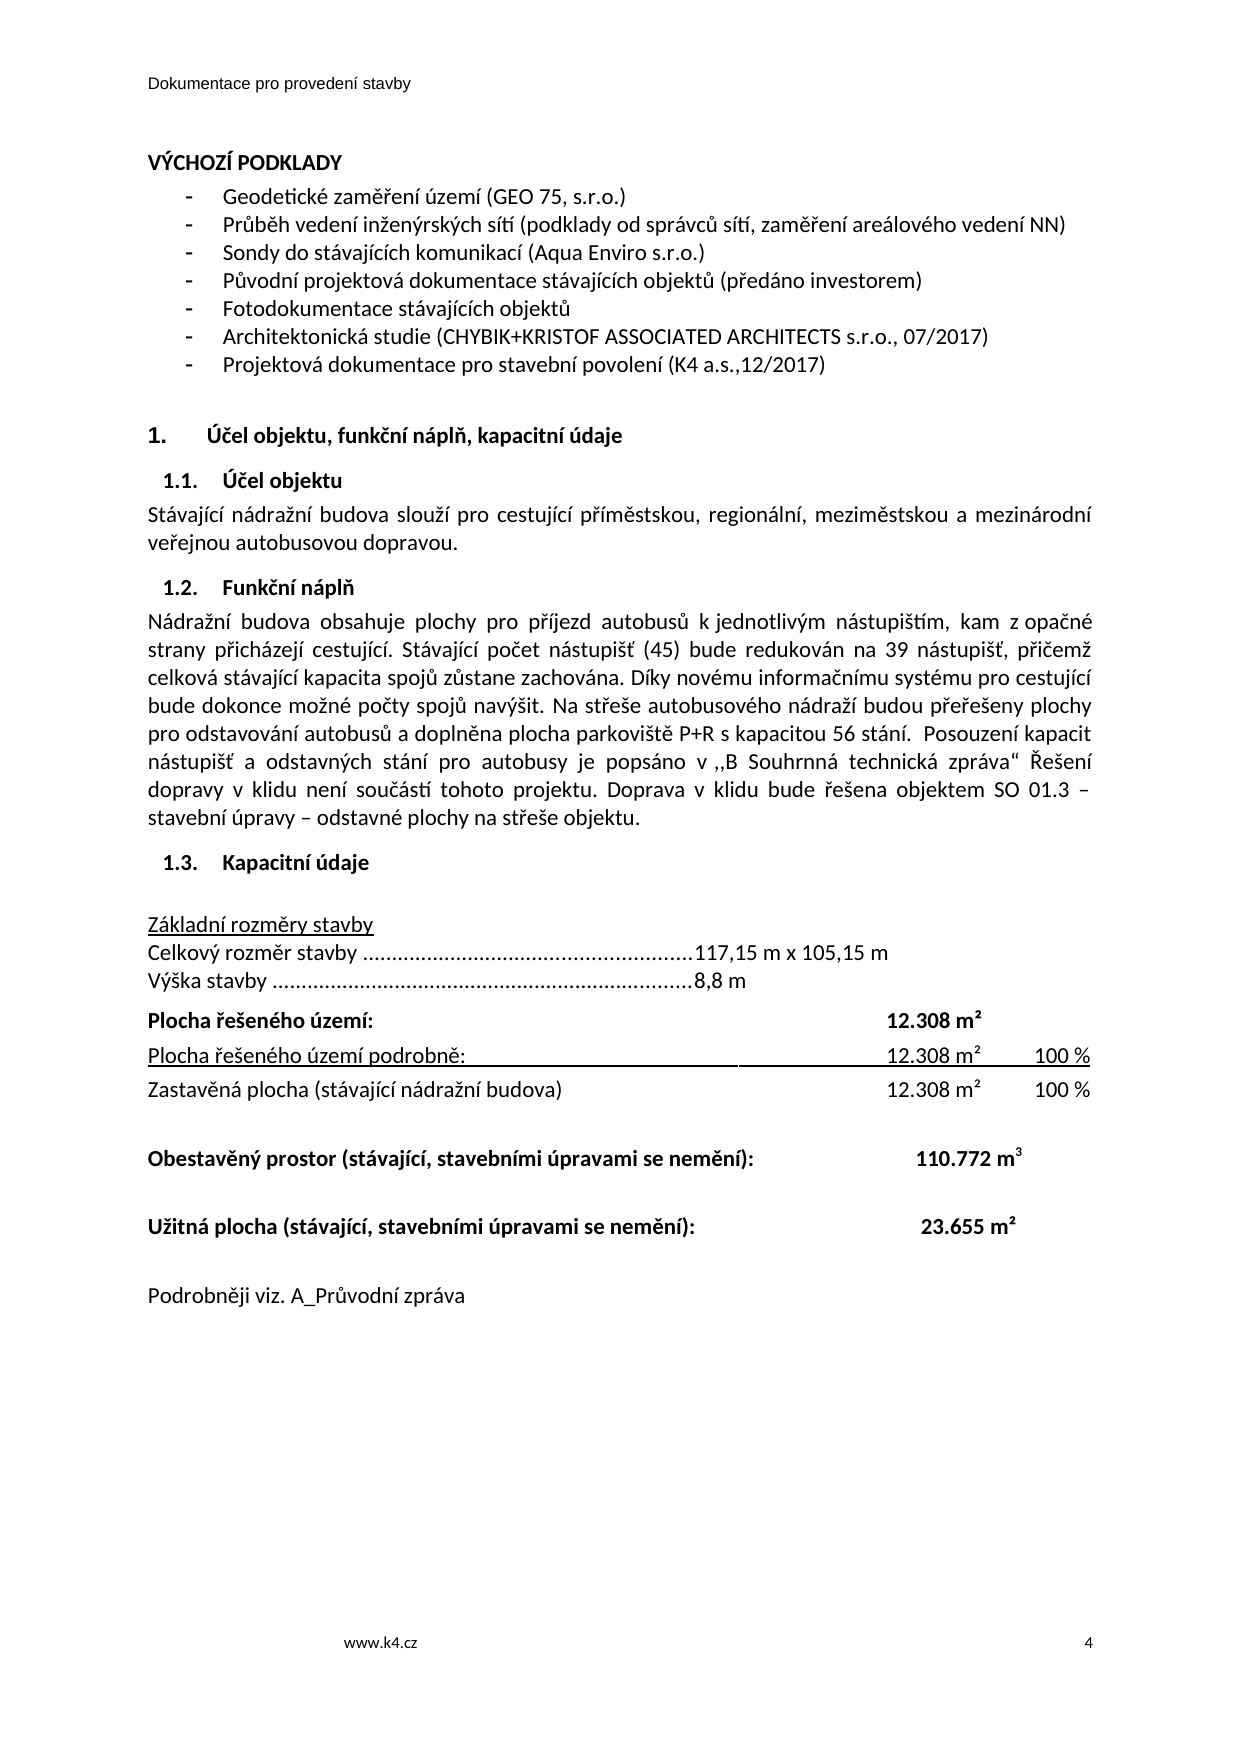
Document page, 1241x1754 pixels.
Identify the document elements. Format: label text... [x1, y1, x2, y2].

text Užitná plocha (stávající, stavebními úpravami se nemění): 23.655 m² [148, 1212, 1093, 1240]
list Geodetické zaměření území (GEO 75, s.r.o.) [185, 182, 1093, 210]
subtitle Funkční náplň [162, 573, 1093, 601]
text Základní rozměry stavby [148, 910, 1093, 938]
list Projektová dokumentace pro stavební povolení (K4 a.s.,12/2017) [185, 350, 1093, 378]
text Celkový rozměr stavby 117,15 m x 105,15 m [148, 938, 1093, 966]
text Stávající nádražní budova slouží pro cestující příměstskou, regionální, meziměstskou a mezinárodní veřejnou autobusovou dopravou. [148, 500, 1093, 556]
text Plocha řešeného území podrobně: 12.308 m² 100 % [148, 1041, 1093, 1069]
subtitle Kapacitní údaje [162, 848, 1093, 876]
text Nádražní budova obsahuje plochy pro příjezd autobusů k jednotlivým nástupištím, kam z opačné strany přicházejí cestující. Stávající počet nástupišť (45) bude redukován na 39 nástupišť, přičemž celková stávající kapacita spojů zůstane zachována. Díky novému informačnímu systému pro cestující bude dokonce možné počty spojů navýšit. Na střeše autobusového nádraží budou přeřešeny plochy pro odstavování autobusů a doplněna plocha parkoviště P+R s kapacitou 56 stání. Posouzení kapacit nástupišť a odstavných stání pro autobusy je popsáno v ,,B Souhrnná technická zpráva“ Řešení dopravy v klidu není součástí tohoto projektu. Doprava v klidu bude řešena objektem SO 01.3 – stavební úpravy – odstavné plochy na střeše objektu. [148, 607, 1093, 831]
list Původní projektová dokumentace stávajících objektů (předáno investorem) [185, 266, 1093, 294]
list Průběh vedení inženýrských sítí (podklady od správců sítí, zaměření areálového vedení NN) [185, 210, 1093, 238]
text VÝCHOZÍ PODKLADY [148, 148, 1093, 176]
list Sondy do stávajících komunikací (Aqua Enviro s.r.o.) [185, 238, 1093, 266]
text Podrobněji viz. A_Průvodní zpráva [148, 1281, 1093, 1309]
list Fotodokumentace stávajících objektů [185, 294, 1093, 322]
subtitle Účel objektu [162, 466, 1093, 494]
list Architektonická studie (CHYBIK+KRISTOF ASSOCIATED ARCHITECTS s.r.o., 07/2017) [185, 322, 1093, 350]
subtitle Účel objektu, funkční náplň, kapacitní údaje [148, 421, 1093, 449]
text Plocha řešeného území: 12.308 m² [148, 1007, 1093, 1035]
text Zastavěná plocha (stávající nádražní budova) 12.308 m² 100 % [148, 1075, 1093, 1103]
text Obestavěný prostor (stávající, stavebními úpravami se nemění): 110.772 m3 [148, 1144, 1093, 1172]
text Výška stavby 8,8 m [148, 966, 1093, 994]
